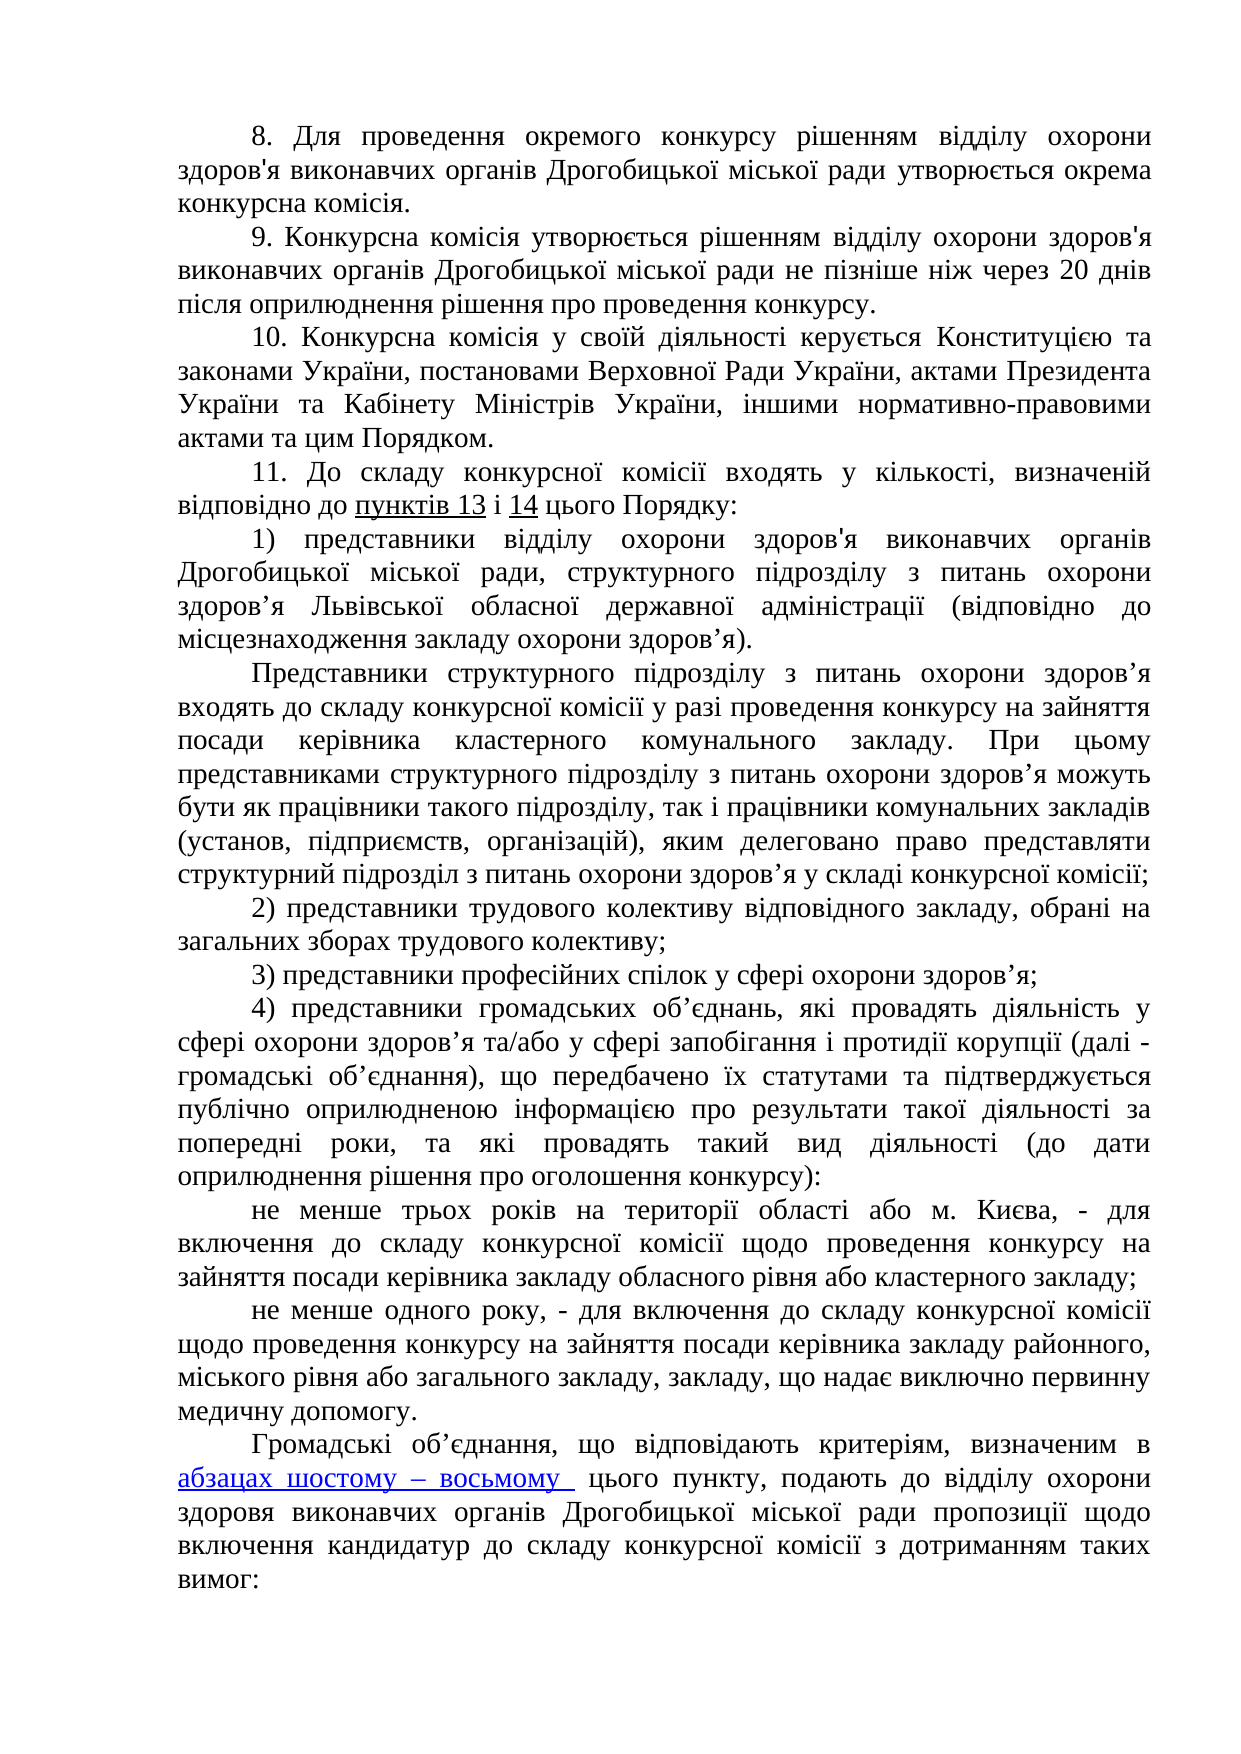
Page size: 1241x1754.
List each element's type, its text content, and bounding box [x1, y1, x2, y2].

text Представники структурного підрозділу з питань охорони здоров’я входять до складу конкурсної комісії у разі проведення конкурсу на зайняття посади керівника кластерного комунального закладу. При цьому представниками структурного підрозділу з питань охорони здоров’я можуть бути як працівники такого підрозділу, так і працівники комунальних закладів (установ, підприємств, організацій), яким делеговано право представляти структурний підрозділ з питань охорони здоров’я у складі конкурсної комісії; [177, 655, 1152, 890]
text 9. Конкурсна комісія утворюється рішенням відділу охорони здоров'я виконавчих органів Дрогобицької міської ради не пізніше ніж через 20 днів після оприлюднення рішення про проведення конкурсу. [177, 219, 1152, 319]
text 1) представники відділу охорони здоров'я виконавчих органів Дрогобицької міської ради, структурного підрозділу з питань охорони здоров’я Львівської обласної державної адміністрації (відповідно до місцезнаходження закладу охорони здоров’я). [177, 521, 1152, 655]
text 2) представники трудового колективу відповідного закладу, обрані на загальних зборах трудового колективу; [177, 890, 1152, 957]
text не менше одного року, - для включення до складу конкурсної комісії щодо проведення конкурсу на зайняття посади керівника закладу районного, міського рівня або загального закладу, закладу, що надає виключно первинну медичну допомогу. [177, 1292, 1152, 1427]
text 10. Конкурсна комісія у своїй діяльності керується Конституцією та законами України, постановами Верховної Ради України, актами Президента України та Кабінету Міністрів України, іншими нормативно-правовими актами та цим Порядком. [177, 319, 1152, 454]
text 4) представники громадських об’єднань, які провадять діяльність у сфері охорони здоров’я та/або у сфері запобігання і протидії корупції (далі - громадські об’єднання), що передбачено їх статутами та підтверджується публічно оприлюдненою інформацією про результати такої діяльності за попередні роки, та які провадять такий вид діяльності (до дати оприлюднення рішення про оголошення конкурсу): [177, 991, 1152, 1192]
text не менше трьох років на території області або м. Києва, - для включення до складу конкурсної комісії щодо проведення конкурсу на зайняття посади керівника закладу обласного рівня або кластерного закладу; [177, 1192, 1152, 1292]
text 8. Для проведення окремого конкурсу рішенням відділу охорони здоров'я виконавчих органів Дрогобицької міської ради утворюється окрема конкурсна комісія. [177, 118, 1152, 219]
text 11. До складу конкурсної комісії входять у кількості, визначеній відповідно до пунктів 13 і 14 цього Порядку: [177, 454, 1152, 521]
text 3) представники професійних спілок у сфері охорони здоров’я; [177, 957, 1152, 991]
text Громадські об’єднання, що відповідають критеріям, визначеним в абзацах шостому – восьмому цього пункту, подають до відділу охорони здоровя виконавчих органів Дрогобицької міської ради пропозиції щодо включення кандидатур до складу конкурсної комісії з дотриманням таких вимог: [177, 1427, 1152, 1594]
